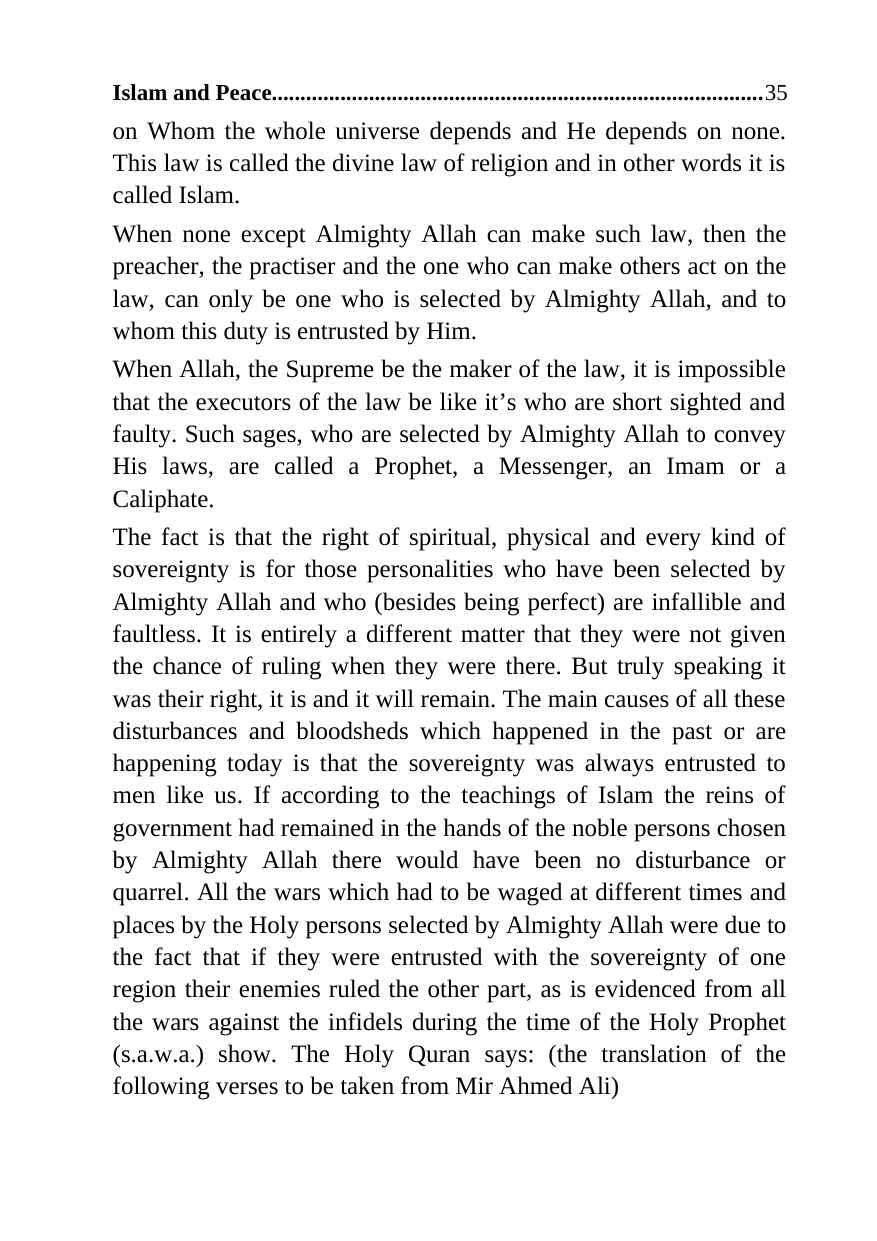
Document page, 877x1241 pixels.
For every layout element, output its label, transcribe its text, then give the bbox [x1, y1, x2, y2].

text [112, 113, 787, 210]
text The fact is that the right of spiritual, physical and every kind of sovereignty is for those personalities who have been selected by Almighty Allah and who (besides being perfect) are infallible and faultless. It is entirely a different matter that they were not given the chance of ruling when they were there. But truly speaking it was their right, it is and it will remain. The main causes of all these disturbances and bloodsheds which happened in the past or are happening today is that the sovereignty was always entrusted to men like us. If according to the teachings of Islam the reins of government had remained in the hands of the noble persons chosen by Almighty Allah there would have been no disturbance or quarrel. All the wars which had to be waged at different times and places by the Holy persons selected by Almighty Allah were due to the fact that if they were entrusted with the sovereignty of one region their enemies ruled the other part, as is evidenced from all the wars against the infidels during the time of the Holy Prophet (s.a.w.a.) show. The Holy Quran says: (the translation of the following verses to be taken from Mir Ahmed Ali) [112, 520, 787, 1101]
text When none except Almighty Allah can make such law, then the preacher, the practiser and the one who can make others act on the law, can only be one who is selected by Almighty Allah, and to whom this duty is entrusted by Him. [112, 217, 787, 346]
text When Allah, the Supreme be the maker of the law, it is impossible that the executors of the law be like it’s who are short sighted and faulty. Such sages, who are selected by Almighty Allah to convey His laws, are called a Prophet, a Messenger, an Imam or a Caliphate. [112, 352, 787, 513]
